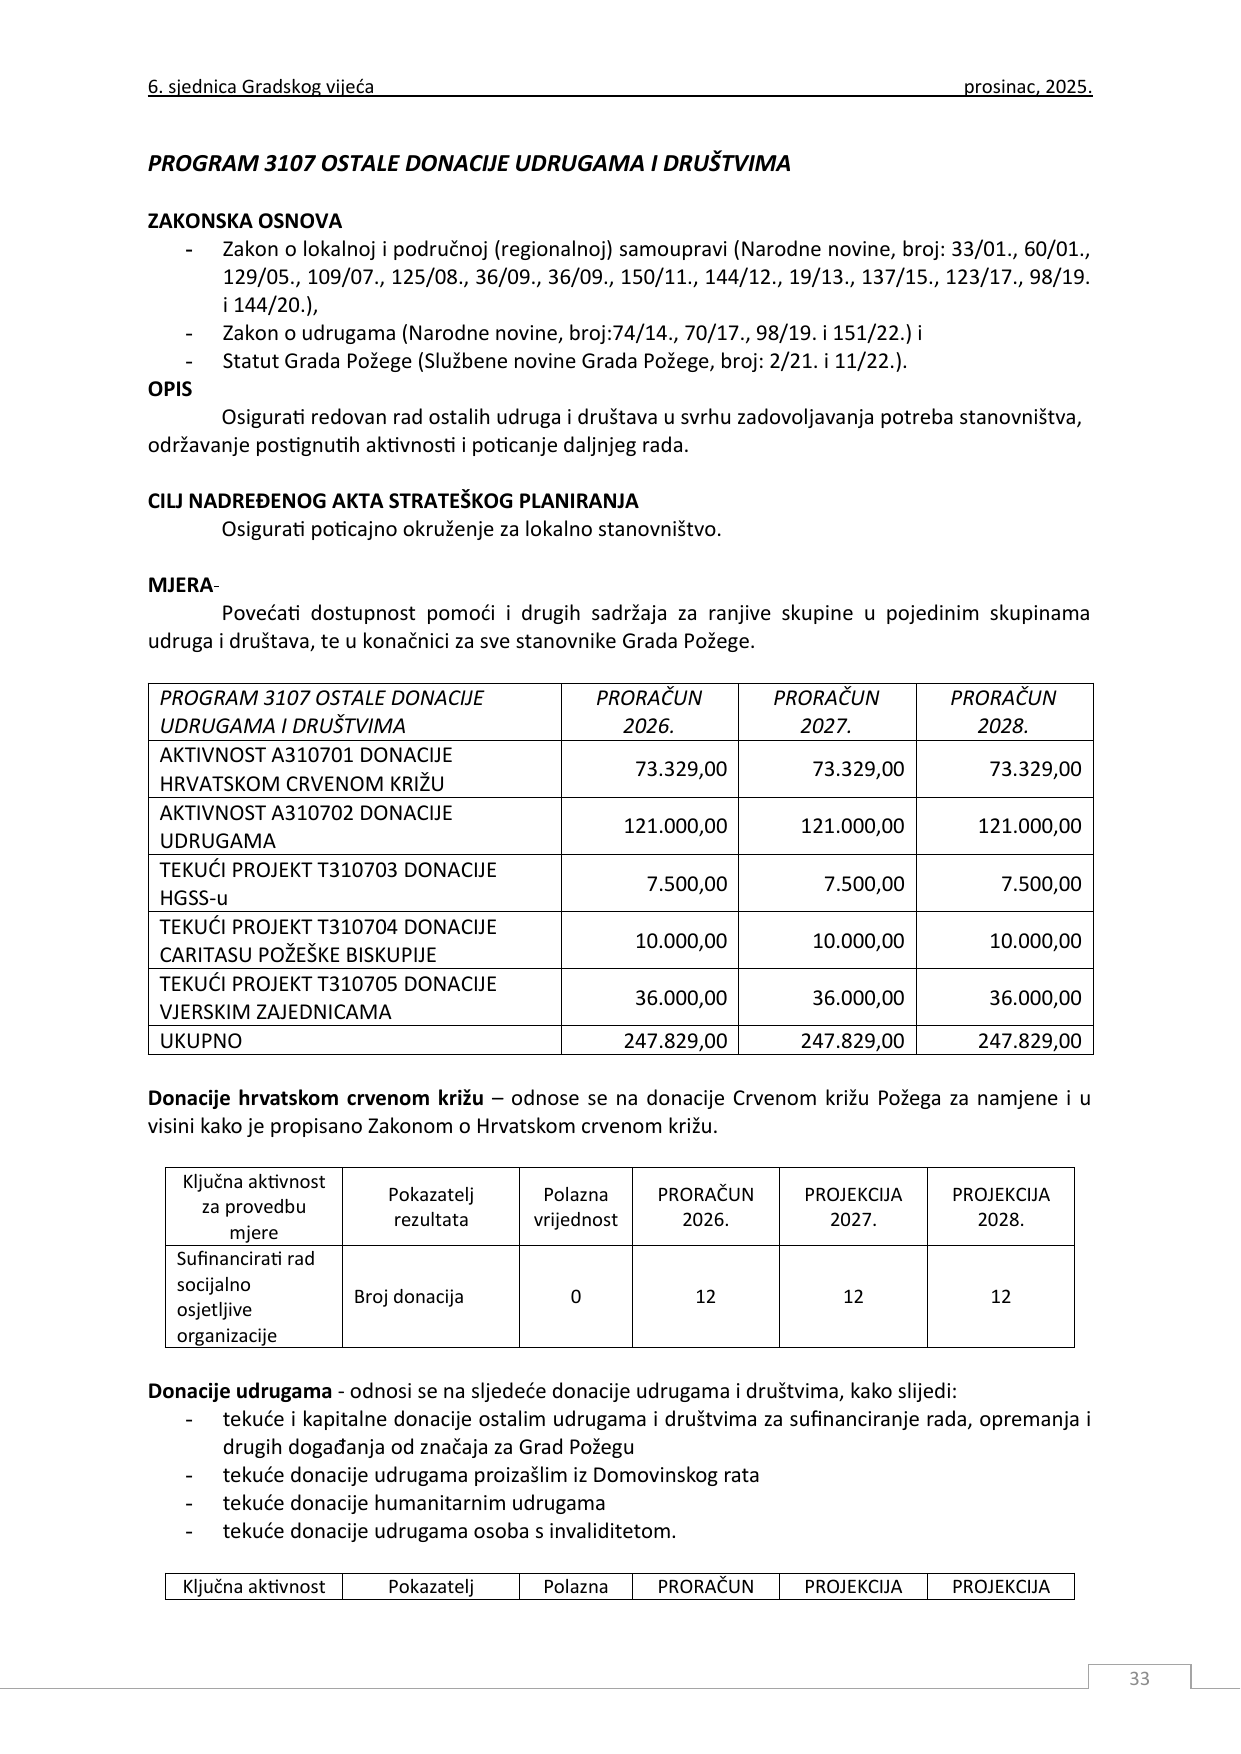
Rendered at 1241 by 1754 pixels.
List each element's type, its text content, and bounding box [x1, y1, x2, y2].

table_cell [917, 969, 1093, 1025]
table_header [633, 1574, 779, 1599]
text Osigurati poticajno okruženje za lokalno stanovništvo. [148, 514, 1093, 542]
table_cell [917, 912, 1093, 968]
text Osigurati redovan rad ostalih udruga i društava u svrhu zadovoljavanja potreba stanovništva, održavanje postignutih aktivnosti i poticanje daljnjeg rada. [148, 402, 1093, 458]
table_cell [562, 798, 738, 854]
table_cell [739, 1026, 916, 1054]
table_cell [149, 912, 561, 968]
list tekuće i kapitalne donacije ostalim udrugama i društvima za sufinanciranje rada, opremanja i drugih događanja od značaja za Grad Požegu [185, 1404, 1093, 1460]
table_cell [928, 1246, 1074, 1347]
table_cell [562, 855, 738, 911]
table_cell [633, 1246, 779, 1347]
list Zakon o lokalnoj i područnoj (regionalnoj) samoupravi (Narodne novine, broj: 33/01., 60/01., 129/05., 109/07., 125/08., 36/09., 36/09., 150/11., 144/12., 19/13., 137/15., 123/17., 98/19. i 144/20.), [185, 234, 1093, 318]
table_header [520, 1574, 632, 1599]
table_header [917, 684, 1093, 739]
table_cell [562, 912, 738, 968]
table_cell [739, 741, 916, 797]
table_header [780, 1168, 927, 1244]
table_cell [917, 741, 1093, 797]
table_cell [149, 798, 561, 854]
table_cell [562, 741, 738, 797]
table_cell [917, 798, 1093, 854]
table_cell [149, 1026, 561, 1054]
text Donacije udrugama - odnosi se na sljedeće donacije udrugama i društvima, kako slijedi: [148, 1376, 1093, 1404]
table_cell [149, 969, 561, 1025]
list tekuće donacije udrugama proizašlim iz Domovinskog rata [185, 1460, 1093, 1488]
text CILJ NADREĐENOG AKTA STRATEŠKOG PLANIRANJA [148, 486, 1093, 514]
text OPIS [148, 374, 1093, 402]
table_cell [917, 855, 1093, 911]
text MJERA [148, 570, 1093, 598]
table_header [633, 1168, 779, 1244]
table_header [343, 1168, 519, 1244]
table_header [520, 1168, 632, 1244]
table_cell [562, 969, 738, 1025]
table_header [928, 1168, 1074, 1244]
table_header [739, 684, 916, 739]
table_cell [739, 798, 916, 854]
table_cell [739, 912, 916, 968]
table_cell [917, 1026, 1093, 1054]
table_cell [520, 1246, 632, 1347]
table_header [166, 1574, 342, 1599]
list tekuće donacije udrugama osoba s invaliditetom. [185, 1516, 1093, 1544]
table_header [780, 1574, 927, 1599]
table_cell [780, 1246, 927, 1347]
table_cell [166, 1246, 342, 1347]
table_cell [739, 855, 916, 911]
text Donacije hrvatskom crvenom križu – odnose se na donacije Crvenom križu Požega za namjene i u visini kako je propisano Zakonom o Hrvatskom crvenom križu. [148, 1083, 1093, 1139]
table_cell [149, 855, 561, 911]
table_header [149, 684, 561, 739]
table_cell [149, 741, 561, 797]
text Povećati dostupnost pomoći i drugih sadržaja za ranjive skupine u pojedinim skupinama udruga i društava, te u konačnici za sve stanovnike Grada Požege. [148, 598, 1093, 654]
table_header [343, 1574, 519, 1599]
text PROGRAM 3107 OSTALE DONACIJE UDRUGAMA I DRUŠTVIMA [148, 148, 1093, 178]
text ZAKONSKA OSNOVA [148, 206, 1093, 234]
list tekuće donacije humanitarnim udrugama [185, 1488, 1093, 1516]
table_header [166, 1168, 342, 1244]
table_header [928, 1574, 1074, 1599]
list Statut Grada Požege (Službene novine Grada Požege, broj: 2/21. i 11/22.). [185, 346, 1093, 374]
list Zakon o udrugama (Narodne novine, broj:74/14., 70/17., 98/19. i 151/22.) i [185, 318, 1093, 346]
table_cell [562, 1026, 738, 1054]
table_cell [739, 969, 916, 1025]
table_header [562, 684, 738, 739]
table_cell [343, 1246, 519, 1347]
